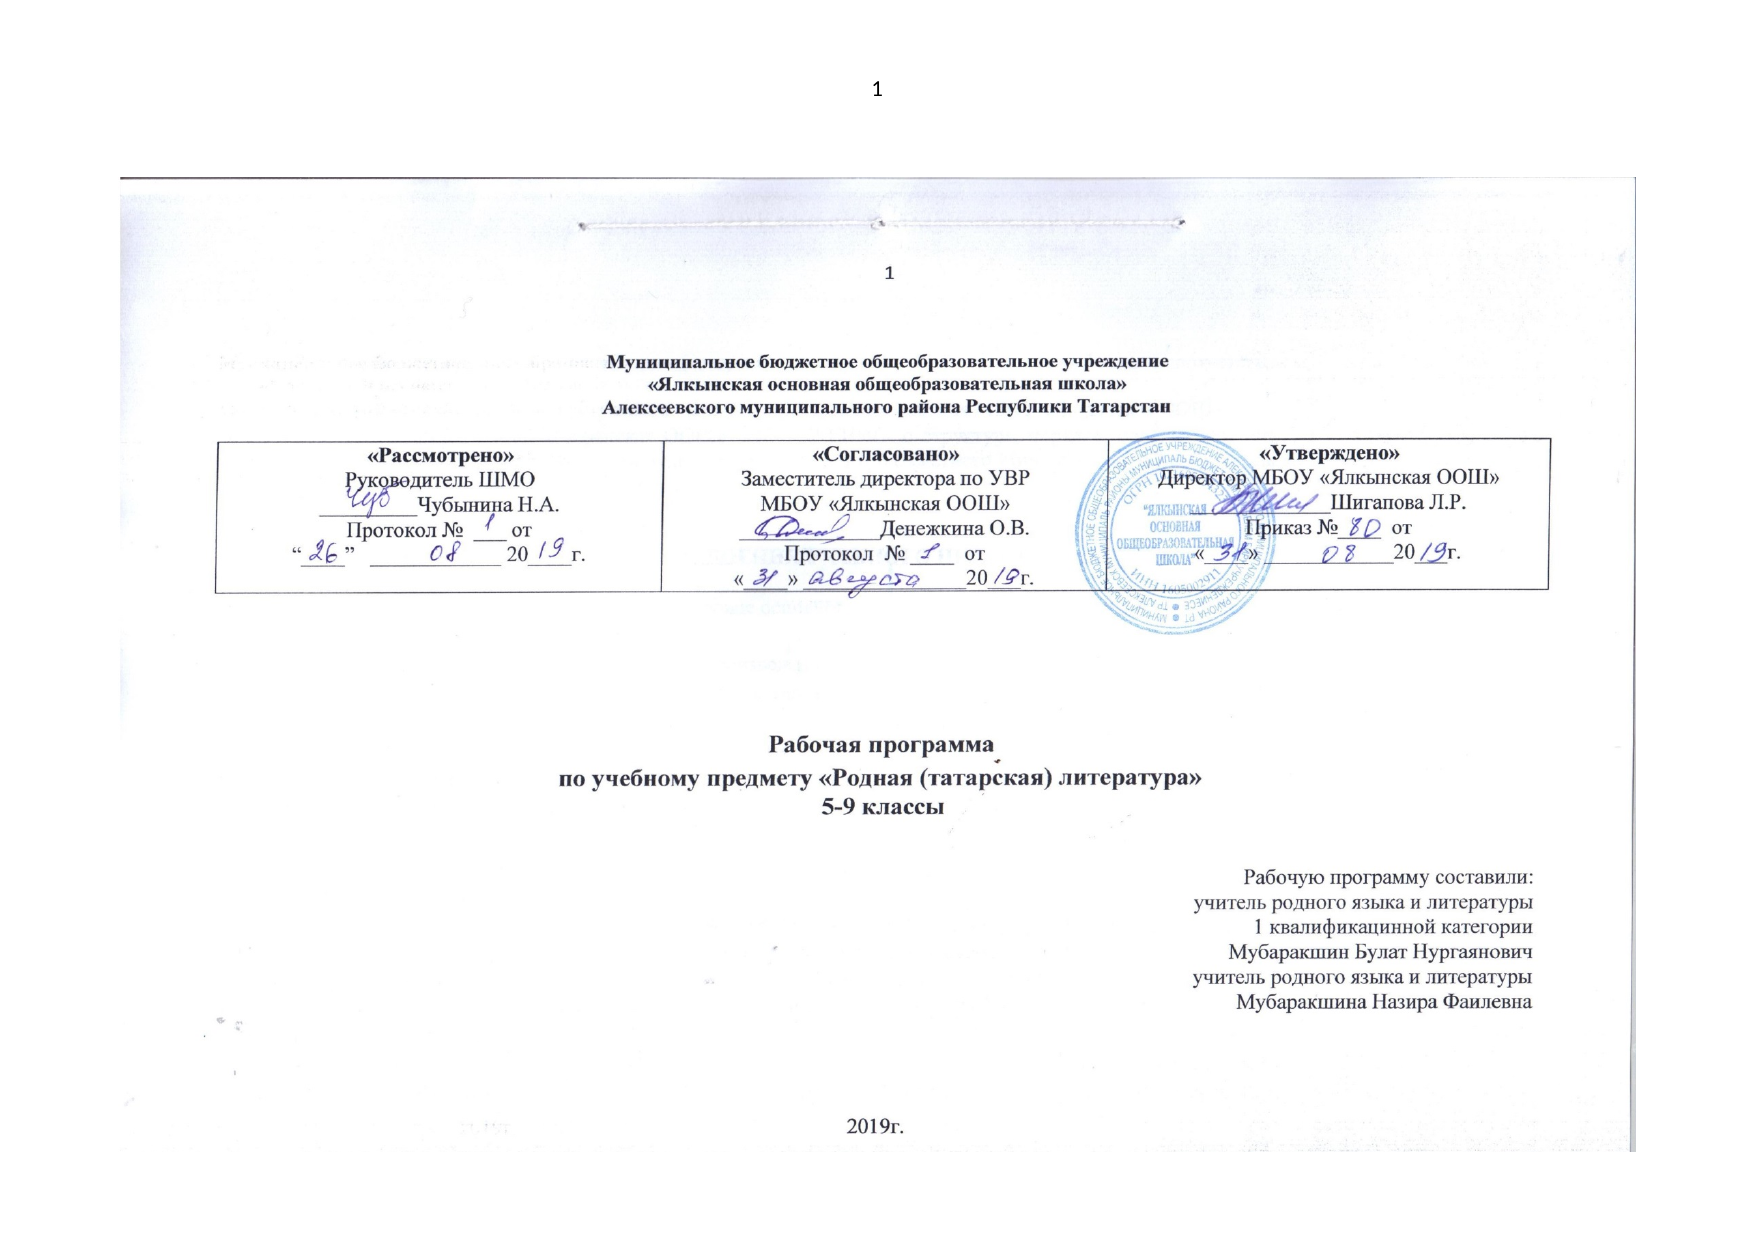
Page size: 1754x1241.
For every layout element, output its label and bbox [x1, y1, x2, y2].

picture [118, 177, 1636, 1152]
